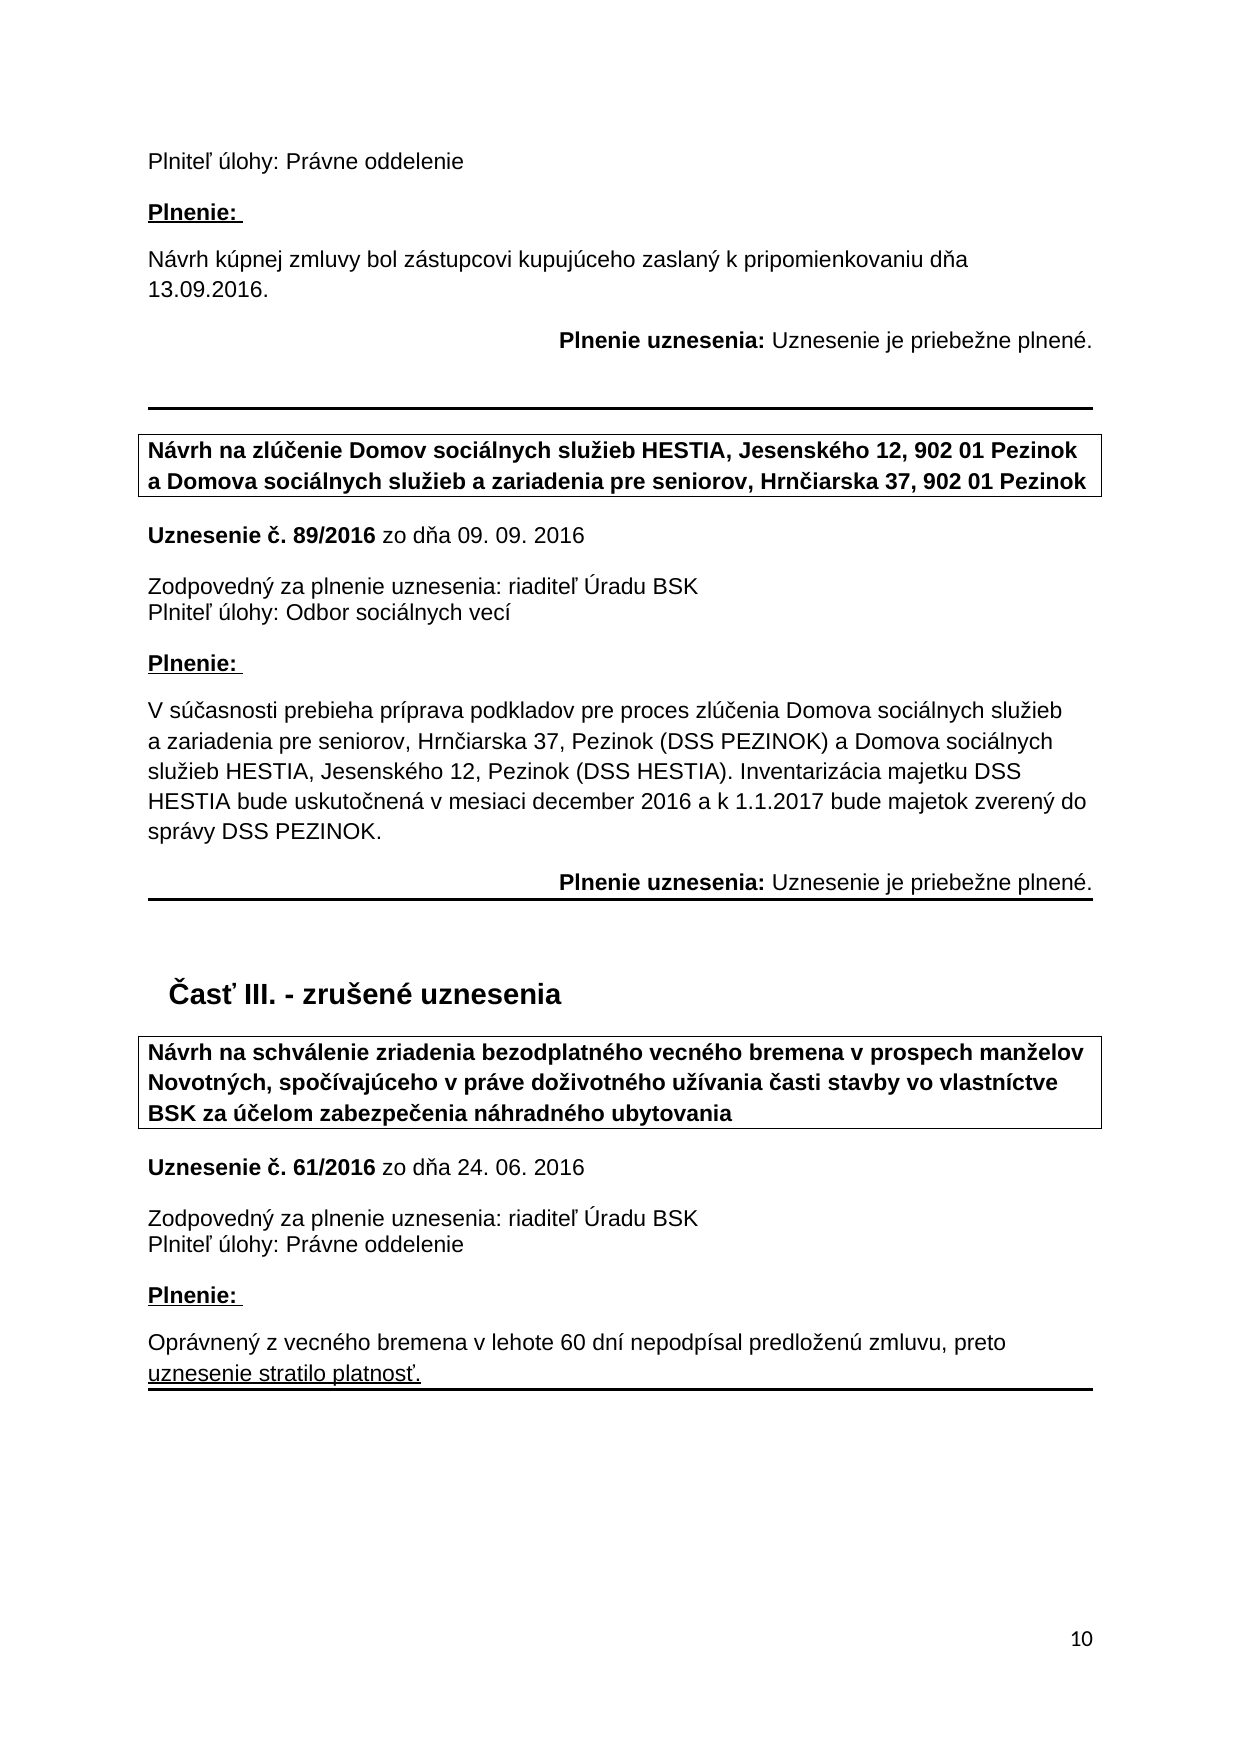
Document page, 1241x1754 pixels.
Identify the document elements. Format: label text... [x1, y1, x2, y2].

text Návrh kúpnej zmluvy bol zástupcovi kupujúceho zaslaný k pripomienkovaniu dňa 13.09.2016. [148, 246, 1093, 302]
text Návrh na zlúčenie Domov sociálnych služieb HESTIA, Jesenského 12, 902 01 Pezinok a Domova sociálnych služieb a zariadenia pre seniorov, Hrnčiarska 37, 902 01 Pezinok [139, 435, 1101, 496]
text Plniteľ úlohy: Právne oddelenie [148, 148, 1093, 174]
text Plnenie uznesenia: Uznesenie je priebežne plnené. [148, 869, 1093, 898]
text Zodpovedný za plnenie uznesenia: riaditeľ Úradu BSK [148, 1205, 1093, 1231]
text V súčasnosti prebieha príprava podkladov pre proces zlúčenia Domova sociálnych služieb a zariadenia pre seniorov, Hrnčiarska 37, Pezinok (DSS PEZINOK) a Domova sociálnych služieb HESTIA, Jesenského 12, Pezinok (DSS HESTIA). Inventarizácia majetku DSS HESTIA bude uskutočnená v mesiaci december 2016 a k 1.1.2017 bude majetok zverený do správy DSS PEZINOK. [148, 697, 1093, 845]
text Návrh na schválenie zriadenia bezodplatného vecného bremena v prospech manželov Novotných, spočívajúceho v práve doživotného užívania časti stavby vo vlastníctve BSK za účelom zabezpečenia náhradného ubytovania [139, 1037, 1101, 1128]
text Plniteľ úlohy: Právne oddelenie [148, 1231, 1093, 1257]
text Časť III. - zrušené uznesenia [148, 977, 1093, 1010]
text Plniteľ úlohy: Odbor sociálnych vecí [148, 599, 1093, 626]
text Uznesenie č. 61/2016 zo dňa 24. 06. 2016 [148, 1154, 1093, 1180]
text Zodpovedný za plnenie uznesenia: riaditeľ Úradu BSK [148, 573, 1093, 599]
text Plnenie: [148, 650, 1089, 677]
text Oprávnený z vecného bremena v lehote 60 dní nepodpísal predloženú zmluvu, preto uznesenie stratilo platnosť. [148, 1329, 1093, 1388]
text Plnenie uznesenia: Uznesenie je priebežne plnené. [148, 327, 1093, 353]
text Plnenie: [148, 1282, 1089, 1308]
text Plnenie: [148, 199, 1089, 225]
text Uznesenie č. 89/2016 zo dňa 09. 09. 2016 [148, 522, 1093, 548]
